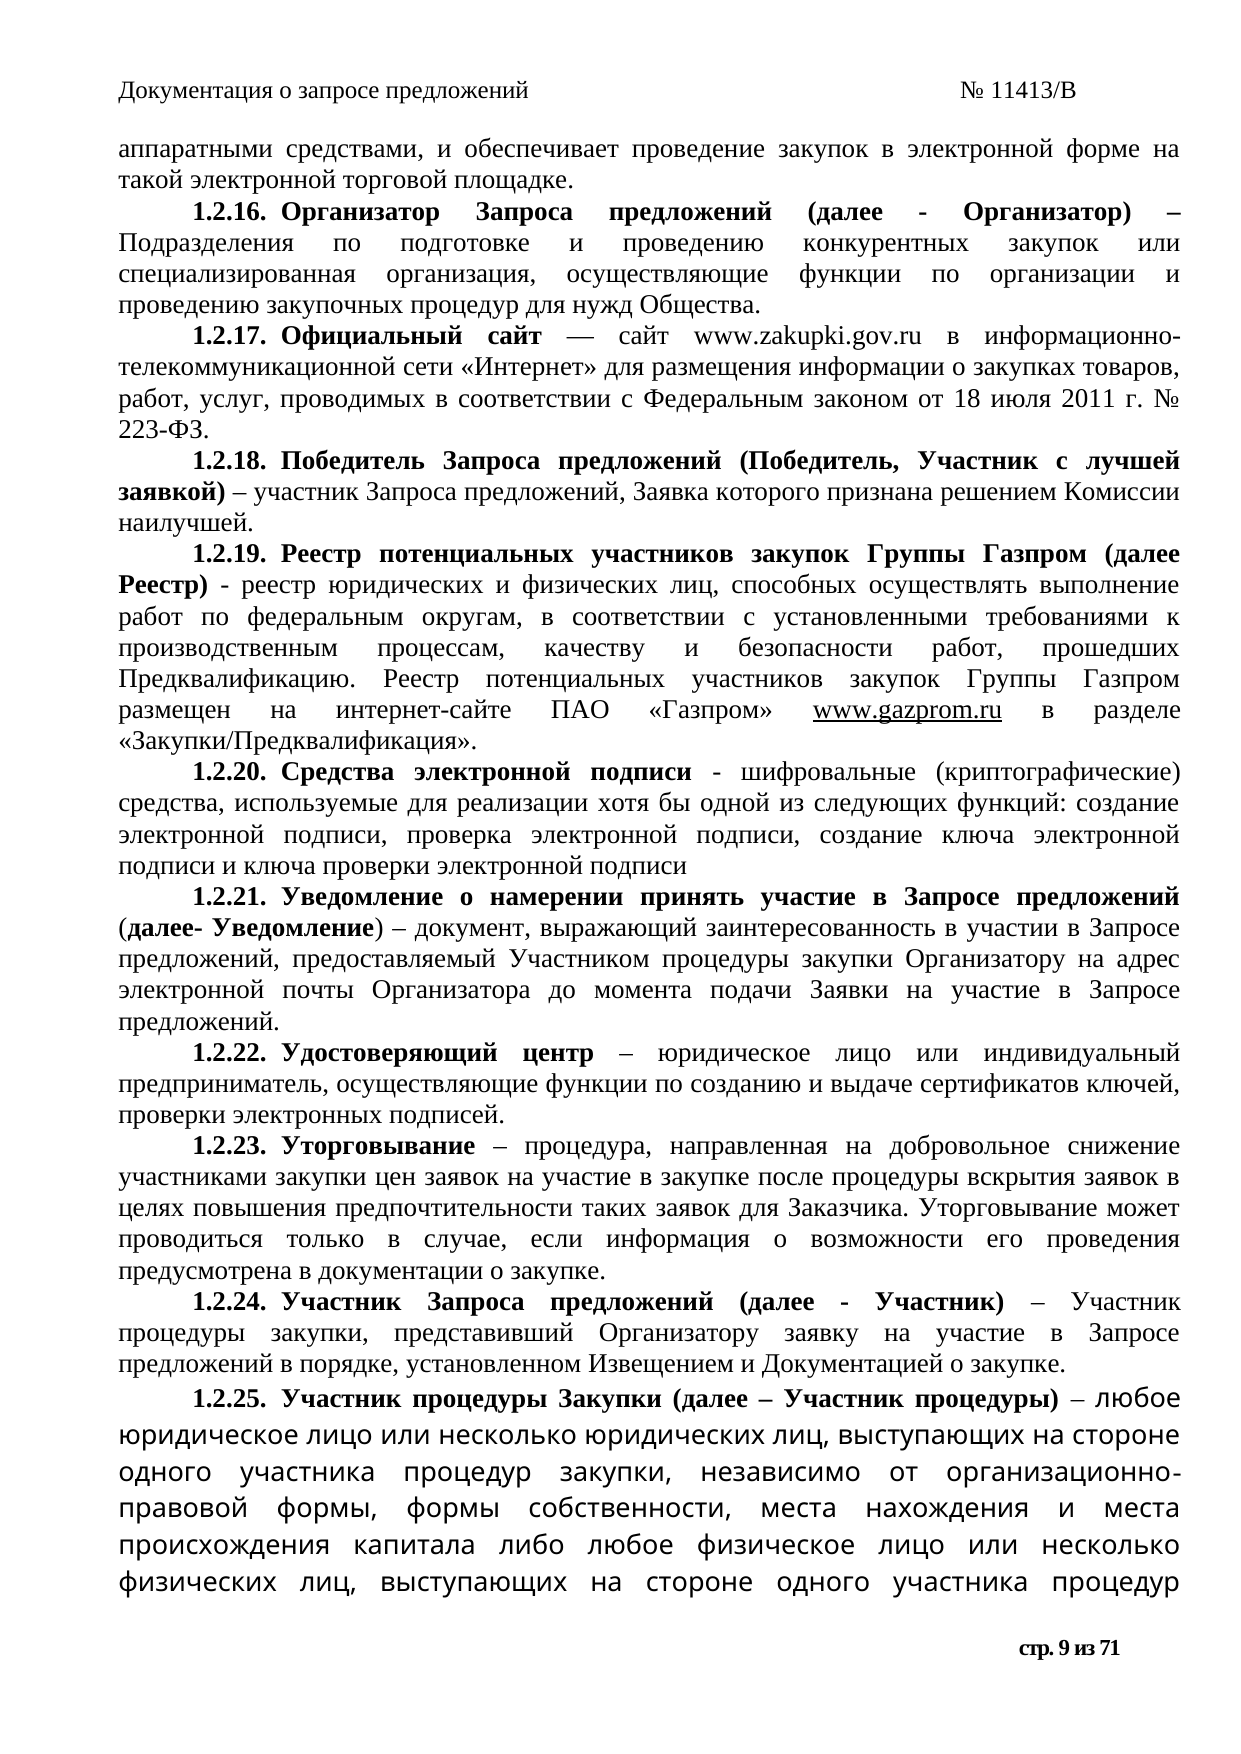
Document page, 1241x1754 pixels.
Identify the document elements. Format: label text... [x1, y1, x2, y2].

list Победитель Запроса предложений (Победитель, Участник с лучшей заявкой) – участник Запроса предложений, Заявка которого признана решением Комиссии наилучшей. [118, 444, 1181, 537]
list Уторговывание – процедура, направленная на добровольное снижение участниками закупки цен заявок на участие в закупке после процедуры вскрытия заявок в целях повышения предпочтительности таких заявок для Заказчика. Уторговывание может проводиться только в случае, если информация о возможности его проведения предусмотрена в документации о закупке. [118, 1129, 1181, 1285]
list Реестр потенциальных участников закупок Группы Газпром (далее Реестр) - реестр юридических и физических лиц, способных осуществлять выполнение работ по федеральным округам, в соответствии с установленными требованиями к производственным процессам, качеству и безопасности работ, прошедших Предквалификацию. Реестр потенциальных участников закупок Группы Газпром размещен на интернет-сайте ПАО «Газпром» www.gazprom.ru в разделе «Закупки/Предквалификация». [118, 537, 1181, 755]
list Средства электронной подписи - шифровальные (криптографические) средства, используемые для реализации хотя бы одной из следующих функций: создание электронной подписи, проверка электронной подписи, создание ключа электронной подписи и ключа проверки электронной подписи [118, 755, 1181, 880]
list Участник Запроса предложений (далее - Участник) – Участник процедуры закупки, представивший Организатору заявку на участие в Запросе предложений в порядке, установленном Извещением и Документацией о закупке. [118, 1285, 1181, 1378]
list Удостоверяющий центр – юридическое лицо или индивидуальный предприниматель, осуществляющие функции по созданию и выдаче сертификатов ключей, проверки электронных подписей. [118, 1036, 1181, 1129]
list Организатор Запроса предложений (далее - Организатор) – Подразделения по подготовке и проведению конкурентных закупок или специализированная организация, осуществляющие функции по организации и проведению закупочных процедур для нужд Общества. [118, 195, 1181, 319]
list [118, 1378, 1181, 1599]
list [118, 132, 1181, 195]
list Уведомление о намерении принять участие в Запросе предложений (далее- Уведомление) – документ, выражающий заинтересованность в участии в Запросе предложений, предоставляемый Участником процедуры закупки Организатору на адрес электронной почты Организатора до момента подачи Заявки на участие в Запросе предложений. [118, 880, 1181, 1036]
list Официальный сайт — сайт www.zakupki.gov.ru в информационно-телекоммуникационной сети «Интернет» для размещения информации о закупках товаров, работ, услуг, проводимых в соответствии с Федеральным законом от 18 июля 2011 г. № 223-ФЗ. [118, 319, 1181, 444]
